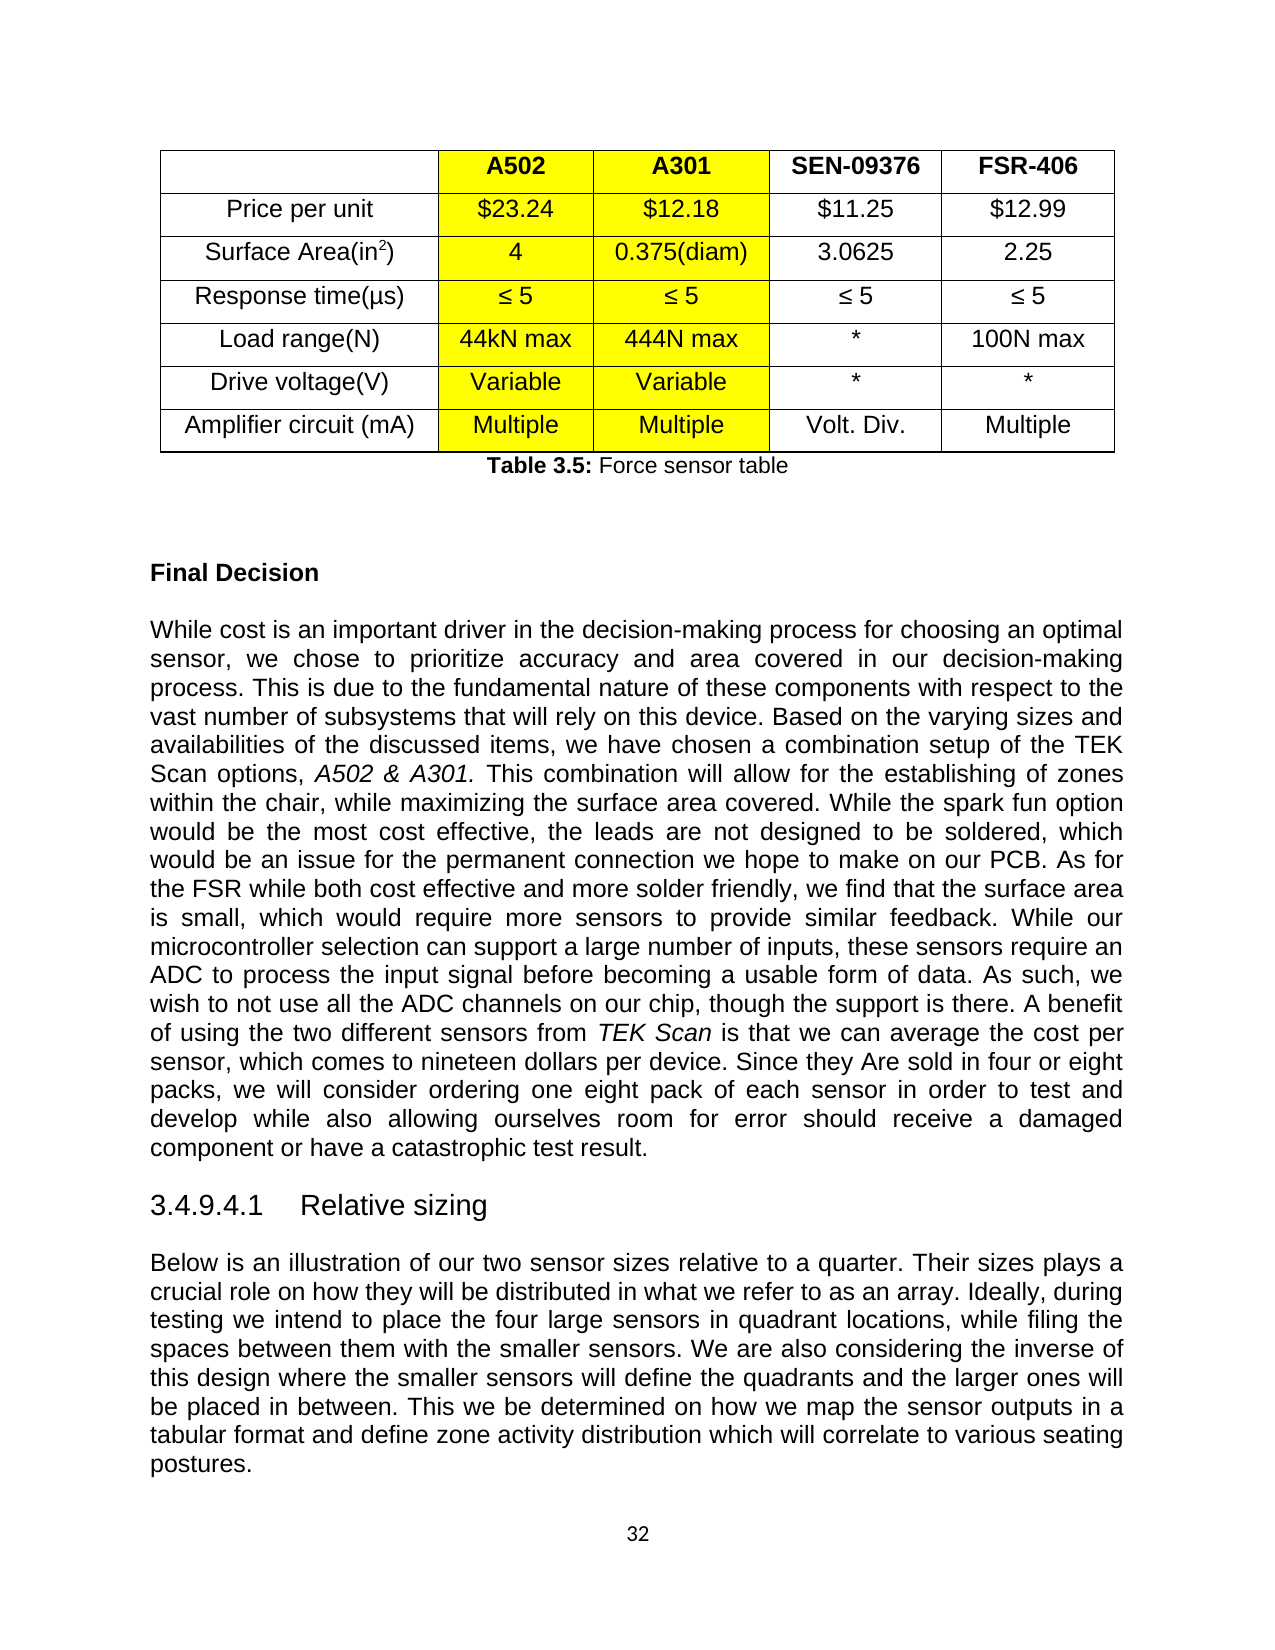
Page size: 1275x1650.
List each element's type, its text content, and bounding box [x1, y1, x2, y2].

table_cell 4 [439, 237, 593, 280]
table_cell 2.25 [942, 237, 1114, 280]
table_cell Amplifier circuit (mA) [161, 410, 438, 451]
table_header A502 [439, 151, 593, 193]
table_cell $23.24 [439, 194, 593, 236]
table_cell ≤ 5 [439, 281, 593, 323]
table_cell $12.18 [594, 194, 769, 236]
table_cell Variable [594, 367, 769, 409]
table_header A301 [594, 151, 769, 193]
text While cost is an important driver in the decision-making process for choosing an optimal sensor, we chose to prioritize accuracy and area covered in our decision-making process. This is due to the fundamental nature of these components with respect to the vast number of subsystems that will rely on this device. Based on the varying sizes and availabilities of the discussed items, we have chosen a combination setup of the TEK Scan options, A502 & A301. This combination will allow for the establishing of zones within the chair, while maximizing the surface area covered. While the spark fun option would be the most cost effective, the leads are not designed to be soldered, which would be an issue for the permanent connection we hope to make on our PCB. As for the FSR while both cost effective and more solder friendly, we find that the surface area is small, which would require more sensors to provide similar feedback. While our microcontroller selection can support a large number of inputs, these sensors require an ADC to process the input signal before becoming a usable form of data. As such, we wish to not use all the ADC channels on our chip, though the support is there. A benefit of using the two different sensors from TEK Scan is that we can average the cost per sensor, which comes to nineteen dollars per device. Since they Are sold in four or eight packs, we will consider ordering one eight pack of each sensor in order to test and develop while also allowing ourselves room for error should receive a damaged component or have a catastrophic test result. [150, 615, 1125, 1162]
table_cell Surface Area(in2) [161, 237, 438, 280]
subtitle Relative sizing [150, 1188, 1125, 1222]
table_cell $12.99 [942, 194, 1114, 236]
table_cell 3.0625 [770, 237, 941, 280]
table_cell 444N max [594, 324, 769, 366]
table_cell Response time(µs) [161, 281, 438, 323]
table_cell Multiple [439, 410, 593, 451]
table_cell ≤ 5 [942, 281, 1114, 323]
table_header SEN-09376 [770, 151, 941, 193]
table_cell Drive voltage(V) [161, 367, 438, 409]
text Table 3.5: Force sensor table [150, 452, 1125, 479]
table_cell 100N max [942, 324, 1114, 366]
table_cell 44kN max [439, 324, 593, 366]
table_cell Variable [439, 367, 593, 409]
text Below is an illustration of our two sensor sizes relative to a quarter. Their sizes plays a crucial role on how they will be distributed in what we refer to as an array. Ideally, during testing we intend to place the four large sensors in quadrant locations, while filing the spaces between them with the smaller sensors. We are also considering the inverse of this design where the smaller sensors will define the quadrants and the larger ones will be placed in between. This we be determined on how we map the sensor outputs in a tabular format and define zone activity distribution which will correlate to various seating postures. [150, 1248, 1125, 1478]
table_cell Price per unit [161, 194, 438, 236]
table_cell 0.375(diam) [594, 237, 769, 280]
table_cell Volt. Div. [770, 410, 941, 451]
table_cell Multiple [594, 410, 769, 451]
table_cell Multiple [942, 410, 1114, 451]
table_header FSR-406 [942, 151, 1114, 193]
table_cell ≤ 5 [770, 281, 941, 323]
table_header [161, 151, 438, 193]
table_cell * [770, 324, 941, 366]
table_cell * [942, 367, 1114, 409]
table_cell ≤ 5 [594, 281, 769, 323]
text Final Decision [150, 532, 1125, 587]
table_cell Load range(N) [161, 324, 438, 366]
table_cell * [770, 367, 941, 409]
table_cell $11.25 [770, 194, 941, 236]
